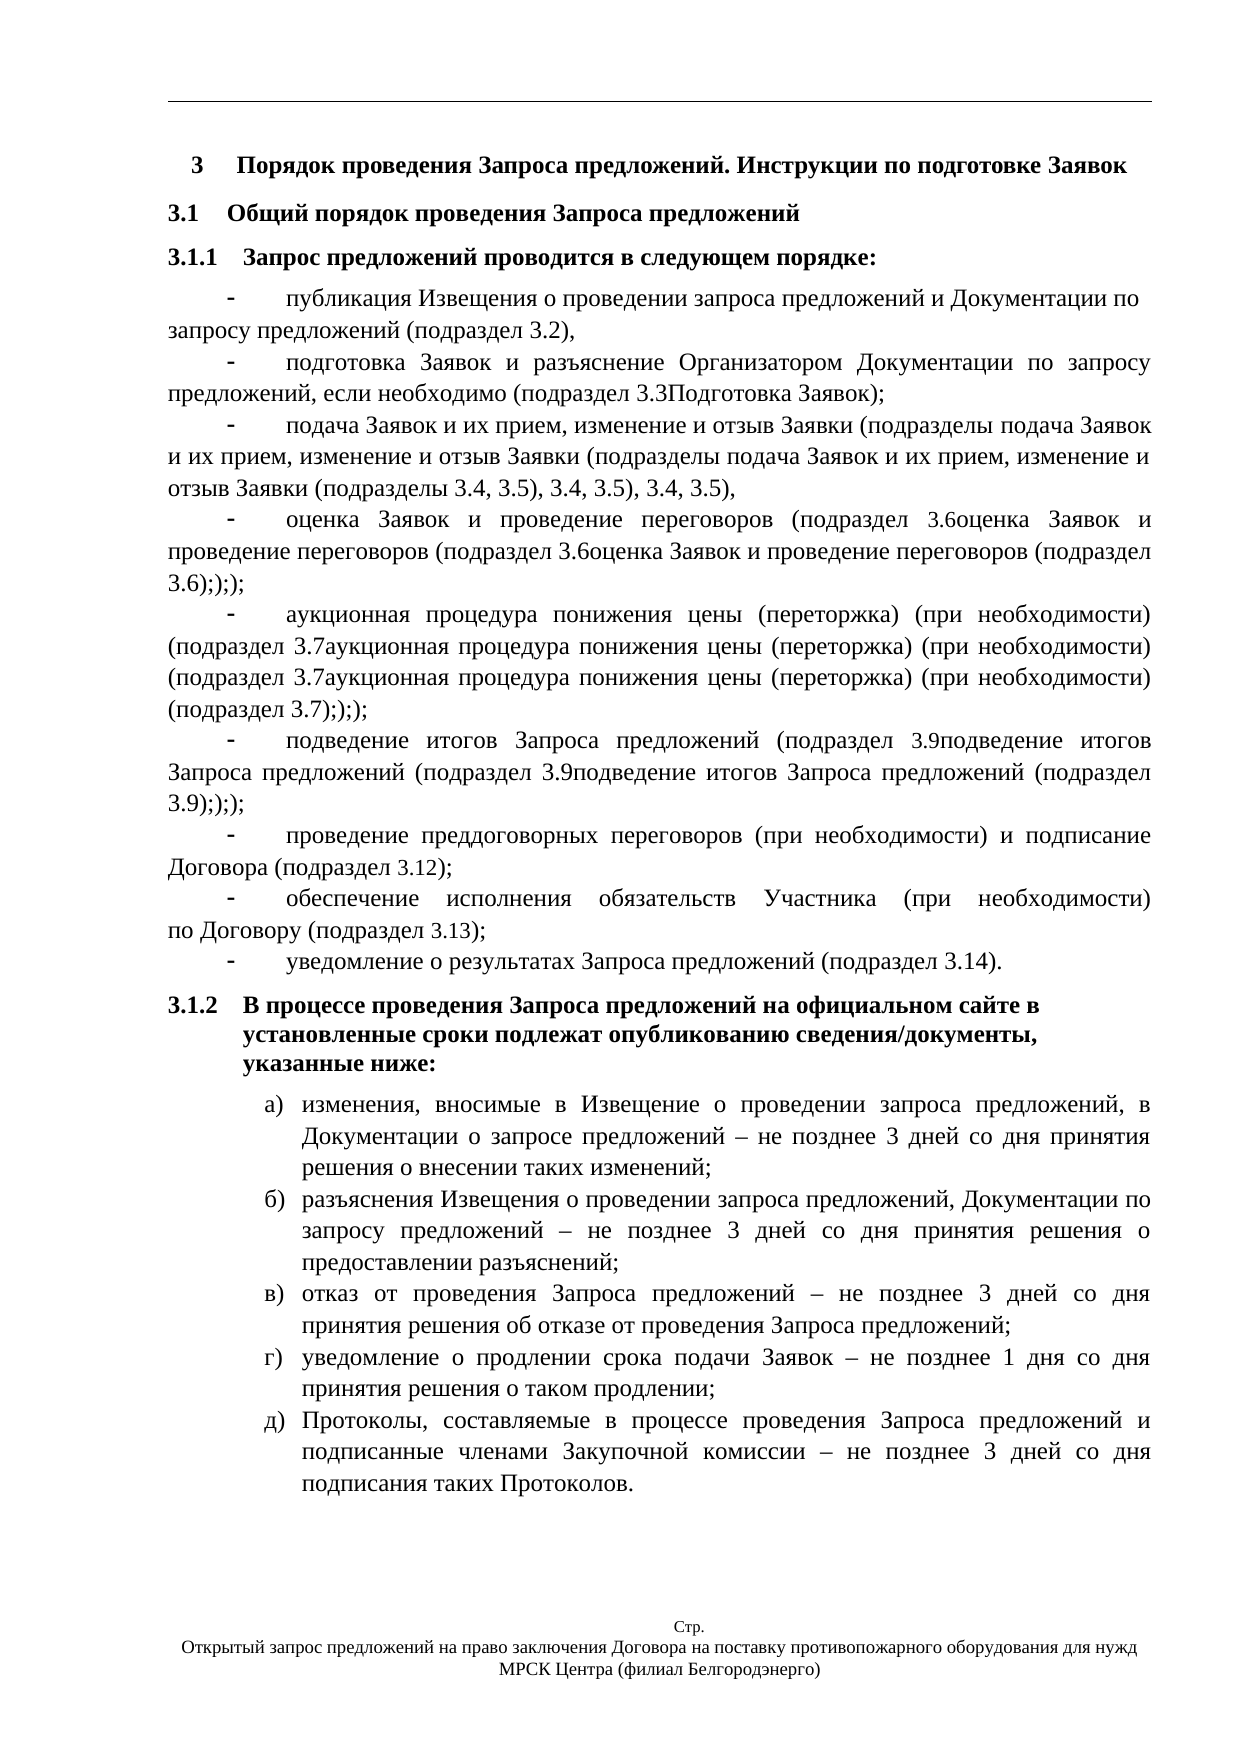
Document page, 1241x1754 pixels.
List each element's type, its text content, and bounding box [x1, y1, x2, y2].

list уведомление о продлении срока подачи Заявок – не позднее 1 дня со дня принятия решения о таком продлении; [264, 1342, 1152, 1402]
subtitle Общий порядок проведения Запроса предложений [168, 198, 1152, 227]
list отказ от проведения Запроса предложений – не позднее 3 дней со дня принятия решения об отказе от проведения Запроса предложений; [264, 1278, 1152, 1339]
list разъяснения Извещения о проведении запроса предложений, Документации по запросу предложений – не позднее 3 дней со дня принятия решения о предоставлении разъяснений; [264, 1184, 1152, 1276]
subtitle Порядок проведения Запроса предложений. Инструкции по подготовке Заявок [166, 150, 1152, 179]
list проведение преддоговорных переговоров (при необходимости) и подписание Договора (подраздел 3.12); [168, 820, 1152, 880]
list изменения, вносимые в Извещение о проведении запроса предложений, в Документации о запросе предложений – не позднее 3 дней со дня принятия решения о внесении таких изменений; [264, 1089, 1152, 1181]
subtitle В процессе проведения Запроса предложений на официальном сайте в установленные сроки подлежат опубликованию сведения/документы, указанные ниже: [168, 990, 1152, 1077]
subtitle Запрос предложений проводится в следующем порядке: [168, 242, 1152, 271]
list Протоколы, составляемые в процессе проведения Запроса предложений и подписанные членами Закупочной комиссии – не позднее 3 дней со дня подписания таких Протоколов. [264, 1405, 1152, 1497]
list оценка Заявок и проведение переговоров (подраздел 3.6); [168, 504, 1152, 596]
list подведение итогов Запроса предложений (подраздел 3.9); [168, 725, 1152, 817]
list обеспечение исполнения обязательств Участника (при необходимости) по Договору (подраздел 3.13); [168, 883, 1152, 943]
